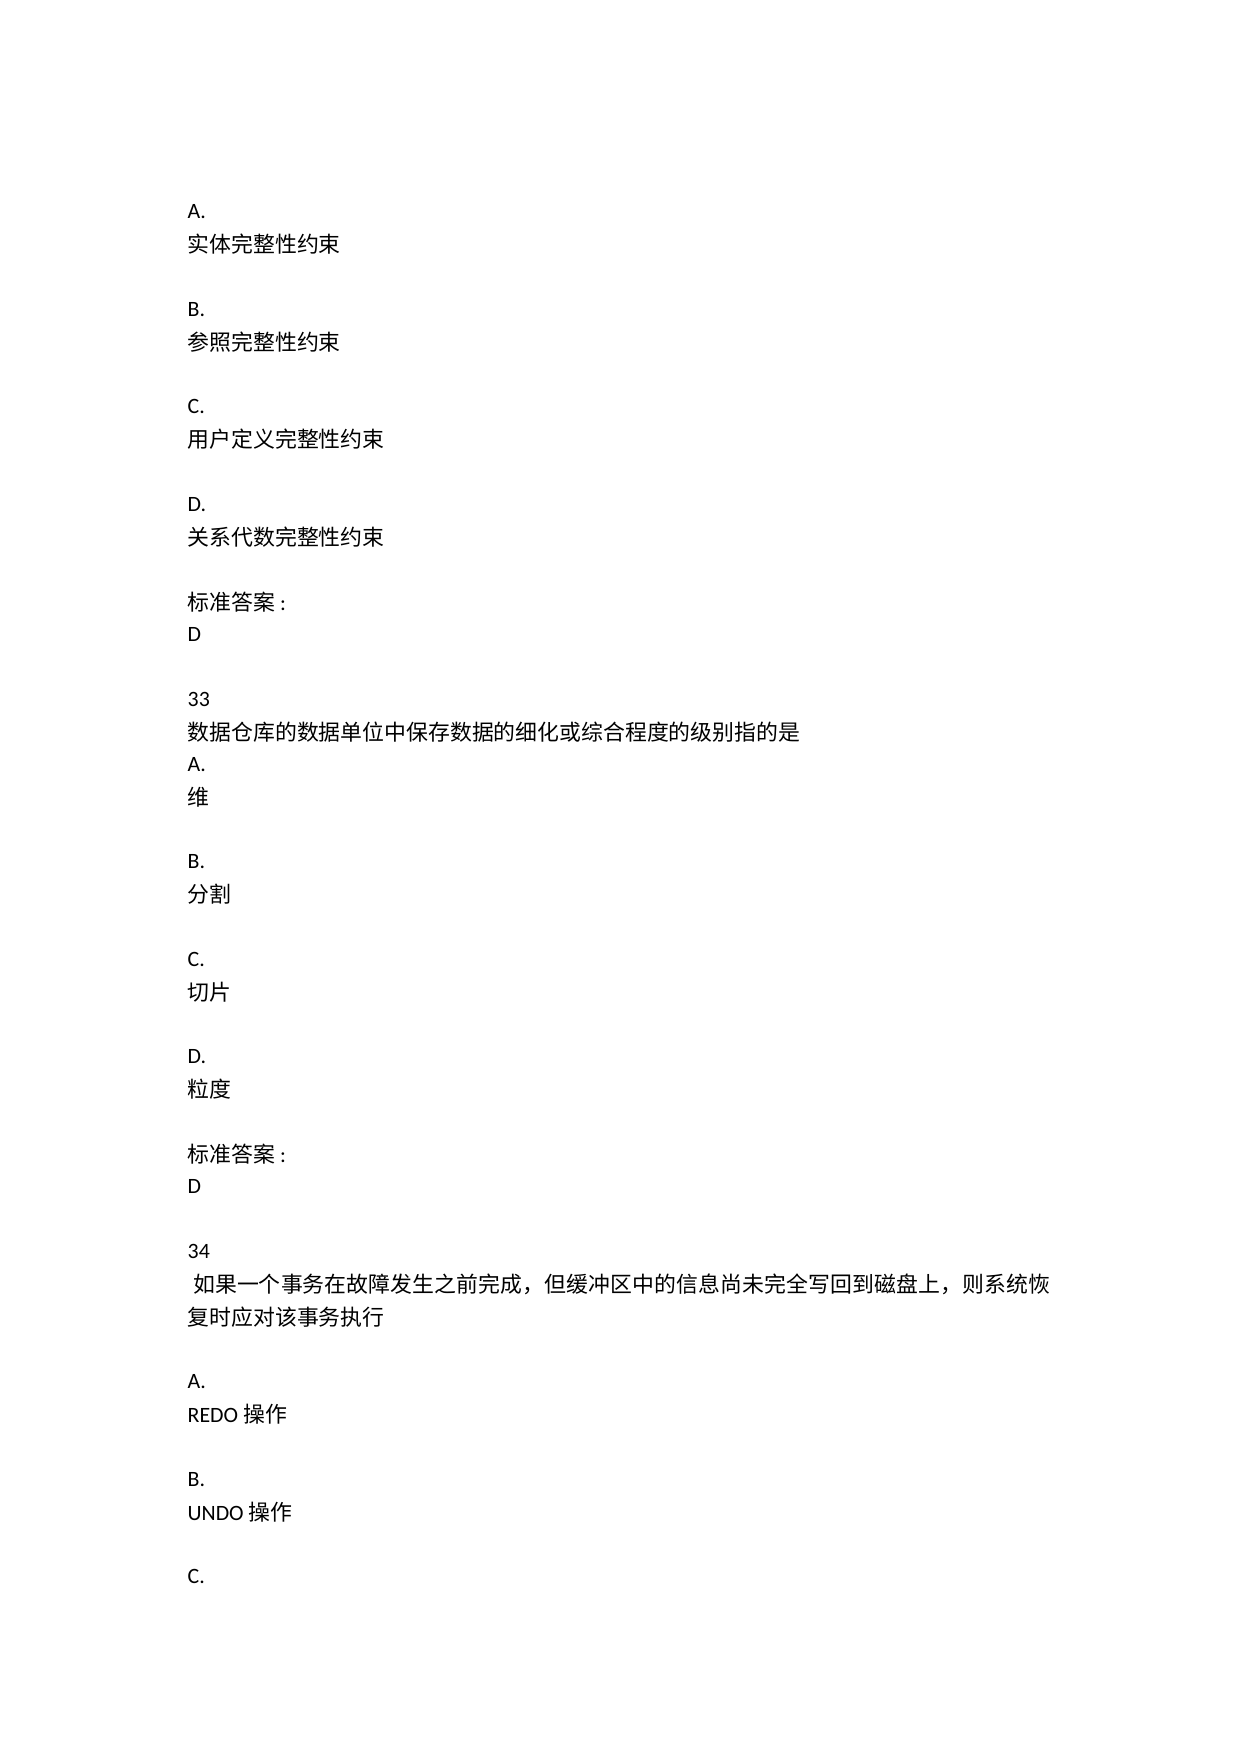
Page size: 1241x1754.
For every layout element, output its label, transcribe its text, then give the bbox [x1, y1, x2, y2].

text 维 [187, 779, 1053, 812]
text 实体完整性约束 [187, 227, 1053, 259]
text D. [187, 1039, 1053, 1072]
text UNDO操作 [187, 1494, 1053, 1527]
text 34 [187, 1234, 1053, 1267]
text 分割 [187, 877, 1053, 909]
text B. [187, 844, 1053, 877]
text 数据仓库的数据单位中保存数据的细化或综合程度的级别指的是 [187, 714, 1053, 747]
text C. [187, 942, 1053, 974]
text D. [187, 487, 1053, 519]
text 粒度 [187, 1072, 1053, 1104]
text 标准答案 : [187, 584, 1053, 617]
text A. [187, 747, 1053, 779]
text 用户定义完整性约束 [187, 422, 1053, 454]
text D [187, 1169, 1053, 1202]
text 切片 [187, 974, 1053, 1007]
text REDO 操作 [187, 1397, 1053, 1429]
text C. [187, 1559, 1053, 1592]
text A. [187, 1364, 1053, 1397]
text 如果一个事务在故障发生之前完成，但缓冲区中的信息尚未完全写回到磁盘上，则系统恢复时应对该事务执行 [187, 1267, 1053, 1332]
text A. [187, 194, 1053, 227]
text 33 [187, 682, 1053, 714]
text 标准答案 : [187, 1137, 1053, 1169]
text B. [187, 292, 1053, 324]
text 关系代数完整性约束 [187, 519, 1053, 552]
text 参照完整性约束 [187, 324, 1053, 357]
text D [187, 617, 1053, 649]
text B. [187, 1462, 1053, 1494]
text C. [187, 389, 1053, 422]
